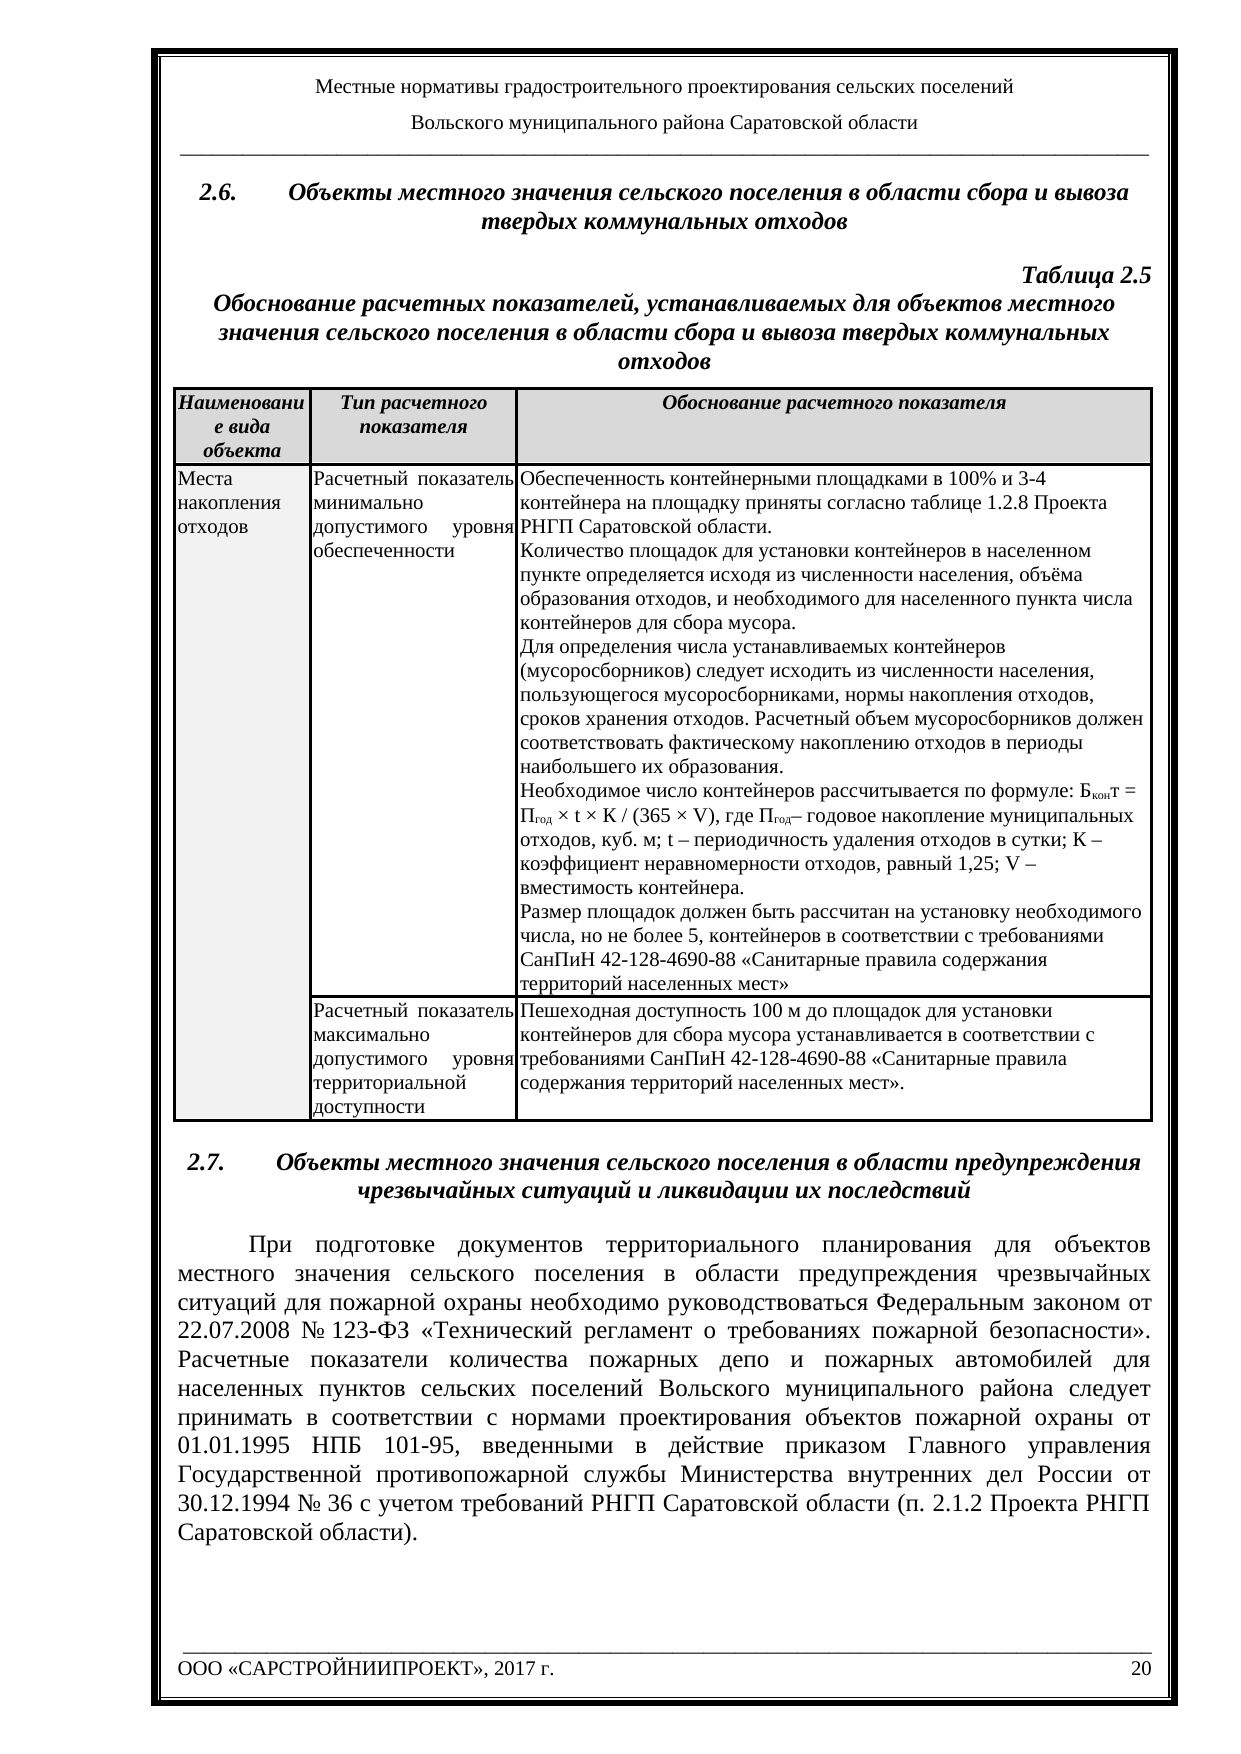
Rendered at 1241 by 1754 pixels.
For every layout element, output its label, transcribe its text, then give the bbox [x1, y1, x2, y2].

text При подготовке документов территориального планирования для объектов местного значения сельского поселения в области предупреждения чрезвычайных ситуаций для пожарной охраны необходимо руководствоваться Федеральным законом от 22.07.2008 № 123-ФЗ «Технический регламент о требованиях пожарной безопасности». Расчетные показатели количества пожарных депо и пожарных автомобилей для населенных пунктов сельских поселений Вольского муниципального района следует принимать в соответствии с нормами проектирования объектов пожарной охраны от 01.01.1995 НПБ 101-95, введенными в действие приказом Главного управления Государственной противопожарной службы Министерства внутренних дел России от 30.12.1994 № 36 с учетом требований РНГП Саратовской области (п. 2.1.2 Проекта РНГП Саратовской области). [177, 1229, 1152, 1545]
table_cell Расчетный показатель максимально допустимого уровня территориальной доступности [312, 998, 515, 1118]
text Обоснование расчетных показателей, устанавливаемых для объектов местного значения сельского поселения в области сбора и вывоза твердых коммунальных отходов [177, 288, 1152, 375]
table_header Тип расчетного показателя [312, 390, 515, 462]
text Таблица 2.5 [177, 260, 1152, 288]
table_cell Пешеходная доступность 100 м до площадок для установки контейнеров для сбора мусора устанавливается в соответствии с требованиями СанПиН 42-128-4690-88 «Санитарные правила содержания территорий населенных мест». [518, 998, 1150, 1118]
table_cell Обеспеченность контейнерными площадками в 100% и 3-4 контейнера на площадку приняты согласно таблице 1.2.8 Проекта РНГП Саратовской области. Количество площадок для установки контейнеров в населенном пункте определяется исходя из численности населения, объёма образования отходов, и необходимого для населенного пункта числа контейнеров для сбора мусора. Для определения числа устанавливаемых контейнеров (мусоросборников) следует исходить из численности населения, пользующегося мусоросборниками, нормы накопления отходов, сроков хранения отходов. Расчетный объем мусоросборников должен соответствовать фактическому накоплению отходов в периоды наибольшего их образования. Необходимое число контейнеров рассчитывается по формуле: Бконт = Пгод × t × К / (365 × V), где Пгод– годовое накопление муниципальных отходов, куб. м; t – периодичность удаления отходов в сутки; К – коэффициент неравномерности отходов, равный 1,25; V – вместимость контейнера. Размер площадок должен быть рассчитан на установку необходимого числа, но не более 5, контейнеров в соответствии с требованиями СанПиН 42-128-4690-88 «Санитарные правила содержания территорий населенных мест» [518, 466, 1150, 995]
table_header Наименование вида объекта [176, 390, 309, 462]
table_header Обоснование расчетного показателя [518, 390, 1150, 462]
table_cell Расчетный показатель минимально допустимого уровня обеспеченности [312, 466, 515, 995]
table_cell Места накопления отходов [176, 466, 309, 1118]
subtitle Объекты местного значения сельского поселения в области предупреждения чрезвычайных ситуаций и ликвидации их последствий [177, 1147, 1152, 1204]
subtitle Объекты местного значения сельского поселения в области сбора и вывоза твердых коммунальных отходов [177, 177, 1152, 235]
